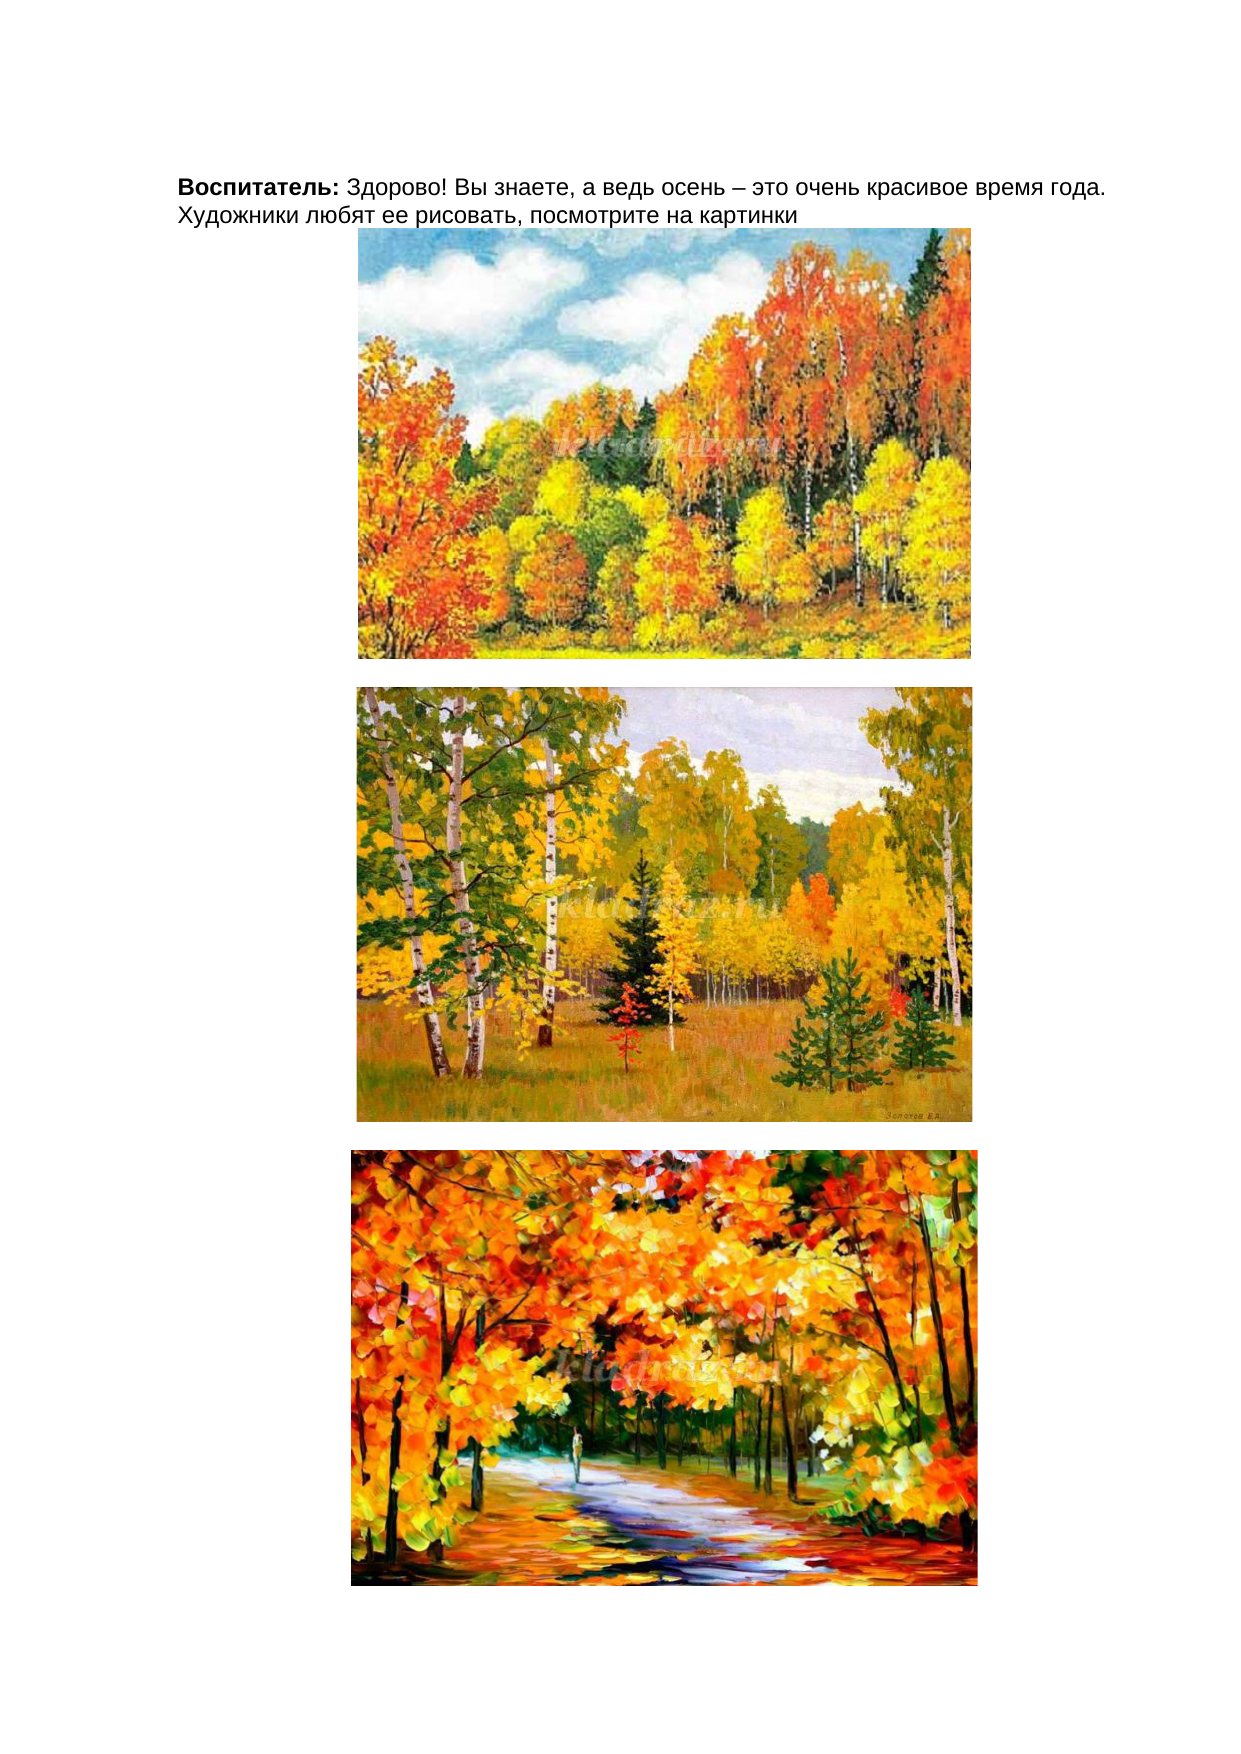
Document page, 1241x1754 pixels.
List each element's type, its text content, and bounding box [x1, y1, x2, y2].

picture [351, 1150, 978, 1586]
text Воспитатель: Здорово! Вы знаете, а ведь осень – это очень красивое время года. Художники любят ее рисовать, посмотрите на картинки [177, 118, 1152, 228]
picture [358, 228, 971, 659]
picture [356, 687, 973, 1122]
